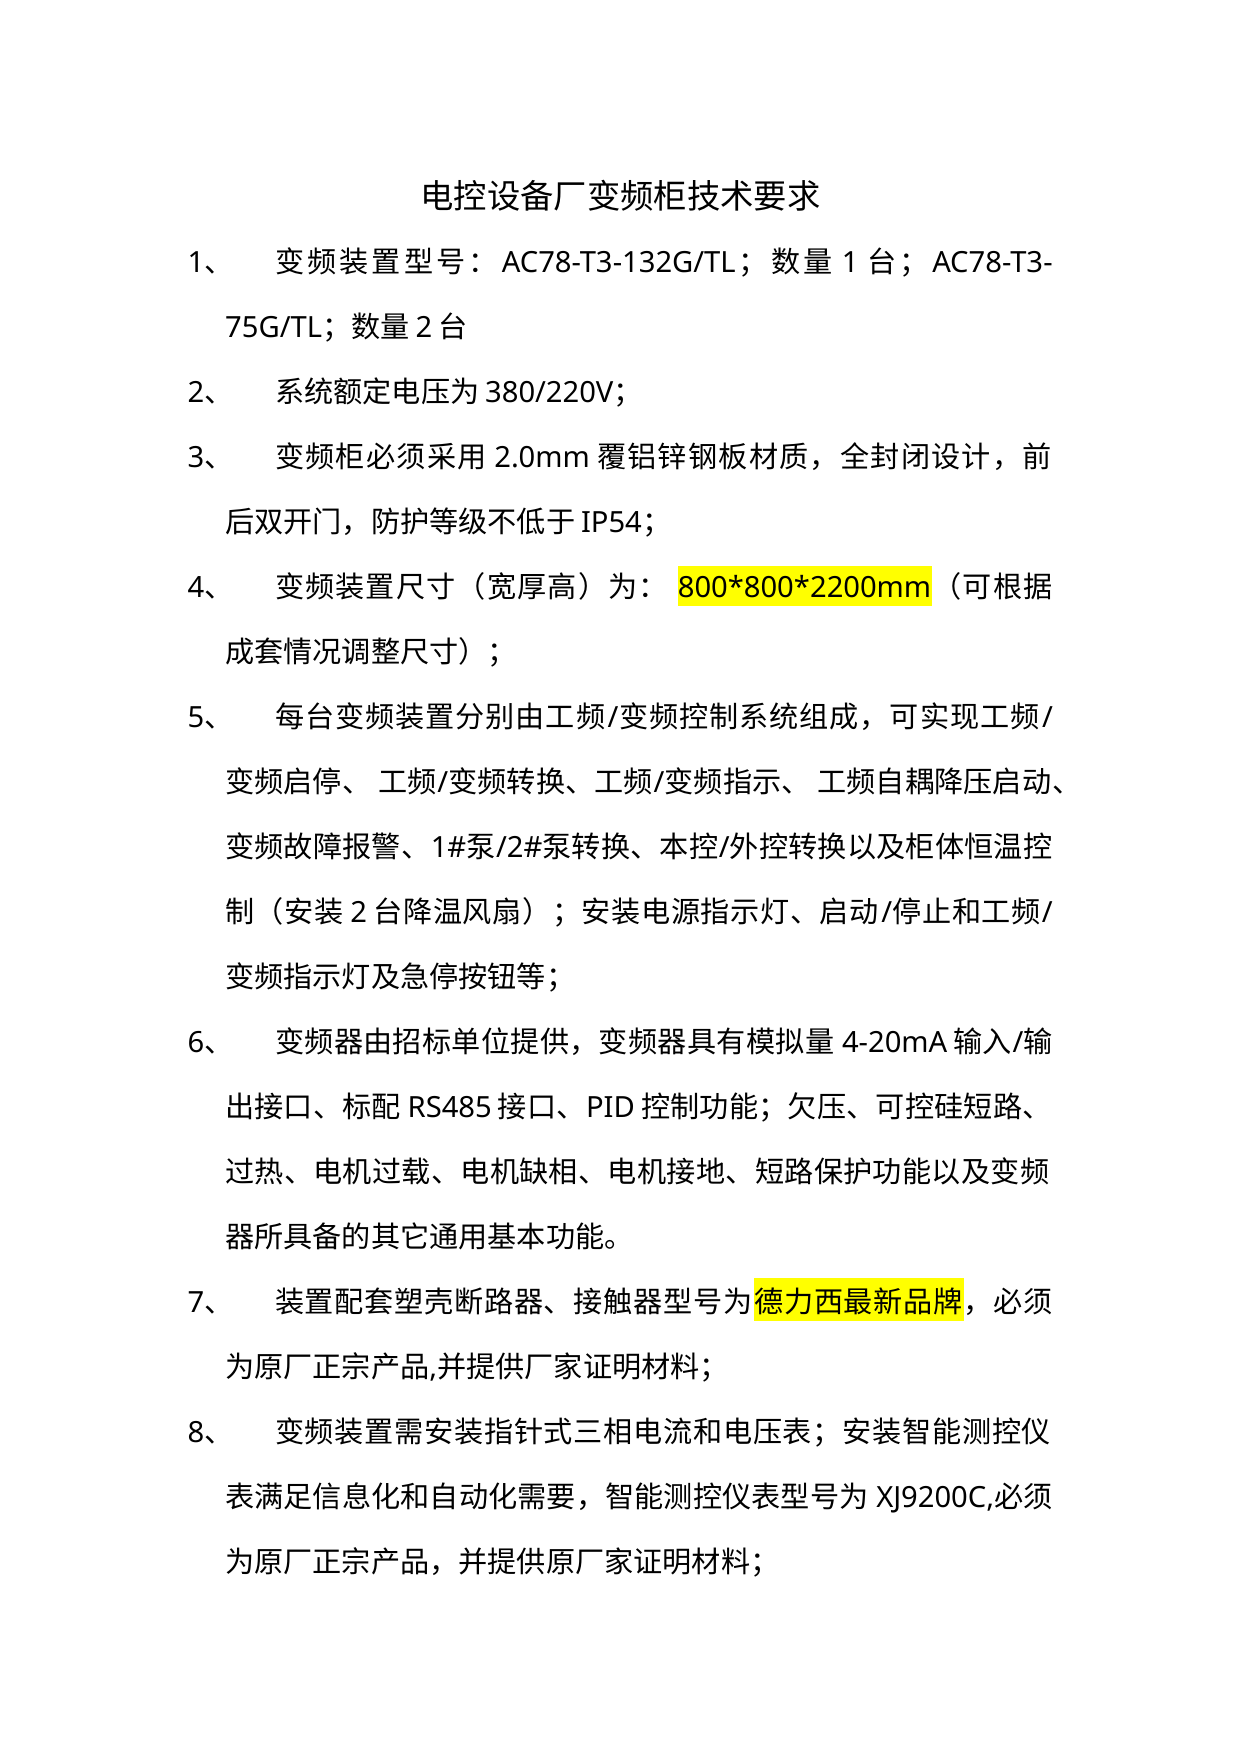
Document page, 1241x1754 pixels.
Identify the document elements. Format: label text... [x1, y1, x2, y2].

list 变频装置尺寸（宽厚高）为： 800*800*2200mm（可根据成套情况调整尺寸）； [187, 552, 1053, 682]
list 每台变频装置分别由工频/变频控制系统组成，可实现工频/变频启停、 工频/变频转换、工频/变频指示、 工频自耦降压启动、变频故障报警、1#泵/2#泵转换、本控/外控转换以及柜体恒温控制（安装2台降温风扇）；安装电源指示灯、启动/停止和工频/变频指示灯及急停按钮等； [187, 682, 1053, 1007]
list 变频装置需安装指针式三相电流和电压表；安装智能测控仪表满足信息化和自动化需要，智能测控仪表型号为XJ9200C,必须为原厂正宗产品，并提供原厂家证明材料； [187, 1397, 1053, 1592]
list 变频柜必须采用2.0mm覆铝锌钢板材质，全封闭设计，前后双开门，防护等级不低于IP54； [187, 422, 1053, 552]
list 装置配套塑壳断路器、接触器型号为德力西最新品牌，必须为原厂正宗产品,并提供厂家证明材料； [187, 1267, 1053, 1397]
list 变频器由招标单位提供，变频器具有模拟量4-20mA输入/输出接口、标配RS485接口、PID控制功能；欠压、可控硅短路、过热、电机过载、电机缺相、电机接地、短路保护功能以及变频器所具备的其它通用基本功能。 [187, 1007, 1053, 1267]
list 系统额定电压为380/220V； [187, 357, 1053, 422]
list 变频装置型号：AC78-T3-132G/TL；数量1台；AC78-T3-75G/TL；数量2台 [187, 227, 1053, 357]
text 电控设备厂变频柜技术要求 [187, 162, 1053, 227]
